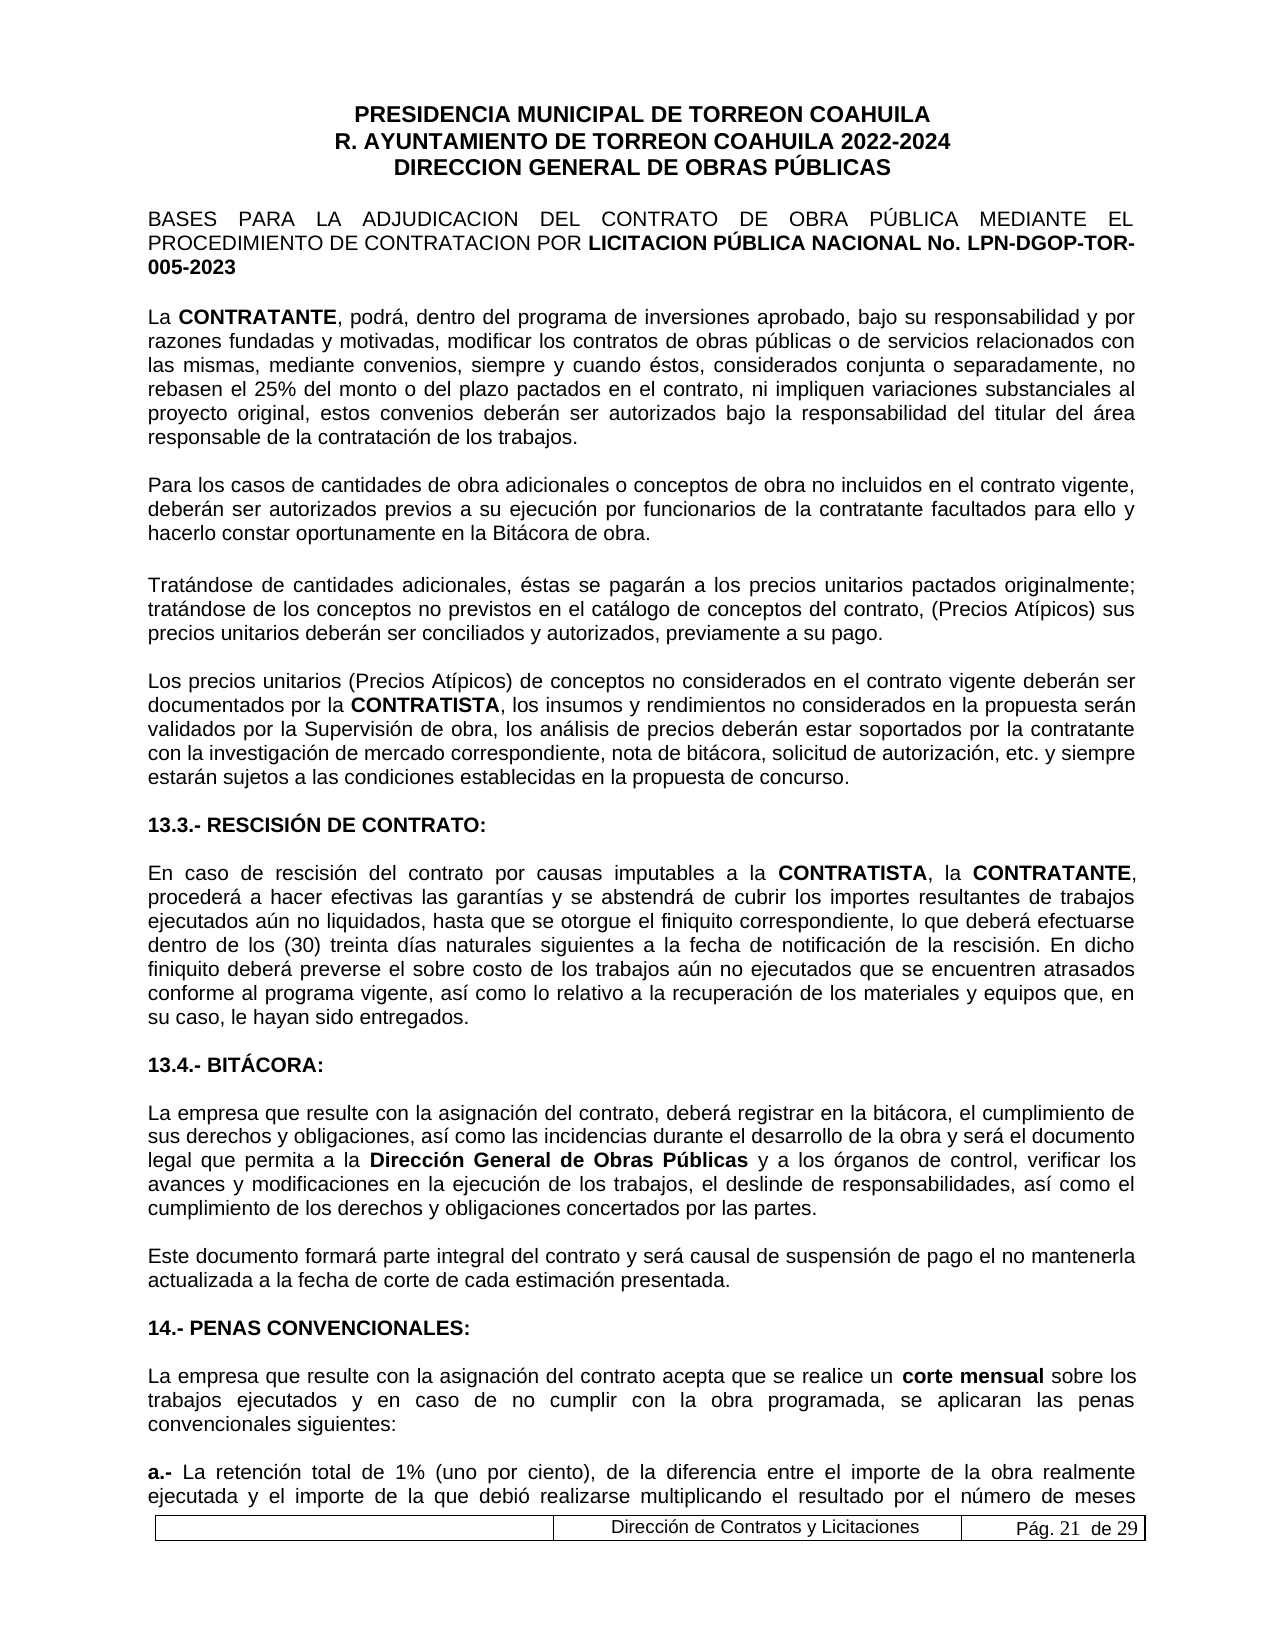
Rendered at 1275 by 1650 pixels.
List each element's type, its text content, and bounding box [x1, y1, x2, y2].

text 13.4.- BITÁCORA: [148, 1052, 1137, 1076]
text Para los casos de cantidades de obra adicionales o conceptos de obra no incluidos en el contrato vigente, deberán ser autorizados previos a su ejecución por funcionarios de la contratante facultados para ello y hacerlo constar oportunamente en la Bitácora de obra. [148, 473, 1137, 544]
text 13.3.- RESCISIÓN DE CONTRATO: [148, 813, 1137, 837]
text Este documento formará parte integral del contrato y será causal de suspensión de pago el no mantenerla actualizada a la fecha de corte de cada estimación presentada. [148, 1244, 1137, 1292]
text En caso de rescisión del contrato por causas imputables a la CONTRATISTA, la CONTRATANTE, procederá a hacer efectivas las garantías y se abstendrá de cubrir los importes resultantes de trabajos ejecutados aún no liquidados, hasta que se otorgue el finiquito correspondiente, lo que deberá efectuarse dentro de los (30) treinta días naturales siguientes a la fecha de notificación de la rescisión. En dicho finiquito deberá preverse el sobre costo de los trabajos aún no ejecutados que se encuentren atrasados conforme al programa vigente, así como lo relativo a la recuperación de los materiales y equipos que, en su caso, le hayan sido entregados. [148, 861, 1137, 1028]
text Tratándose de cantidades adicionales, éstas se pagarán a los precios unitarios pactados originalmente; tratándose de los conceptos no previstos en el catálogo de conceptos del contrato, (Precios Atípicos) sus precios unitarios deberán ser conciliados y autorizados, previamente a su pago. [148, 573, 1137, 645]
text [148, 1460, 1137, 1508]
text Los precios unitarios (Precios Atípicos) de conceptos no considerados en el contrato vigente deberán ser documentados por la CONTRATISTA, los insumos y rendimientos no considerados en la propuesta serán validados por la Supervisión de obra, los análisis de precios deberán estar soportados por la contratante con la investigación de mercado correspondiente, nota de bitácora, solicitud de autorización, etc. y siempre estarán sujetos a las condiciones establecidas en la propuesta de concurso. [148, 669, 1137, 789]
subtitle La empresa que resulte con la asignación del contrato acepta que se realice un corte mensual sobre los trabajos ejecutados y en caso de no cumplir con la obra programada, se aplicaran las penas convencionales siguientes: [148, 1364, 1137, 1436]
text La CONTRATANTE, podrá, dentro del programa de inversiones aprobado, bajo su responsabilidad y por razones fundadas y motivadas, modificar los contratos de obras públicas o de servicios relacionados con las mismas, mediante convenios, siempre y cuando éstos, considerados conjunta o separadamente, no rebasen el 25% del monto o del plazo pactados en el contrato, ni impliquen variaciones substanciales al proyecto original, estos convenios deberán ser autorizados bajo la responsabilidad del titular del área responsable de la contratación de los trabajos. [148, 305, 1137, 449]
text La empresa que resulte con la asignación del contrato, deberá registrar en la bitácora, el cumplimiento de sus derechos y obligaciones, así como las incidencias durante el desarrollo de la obra y será el documento legal que permita a la Dirección General de Obras Públicas y a los órganos de control, verificar los avances y modificaciones en la ejecución de los trabajos, el deslinde de responsabilidades, así como el cumplimiento de los derechos y obligaciones concertados por las partes. [148, 1100, 1137, 1220]
text 14.- PENAS CONVENCIONALES: [148, 1316, 1137, 1340]
